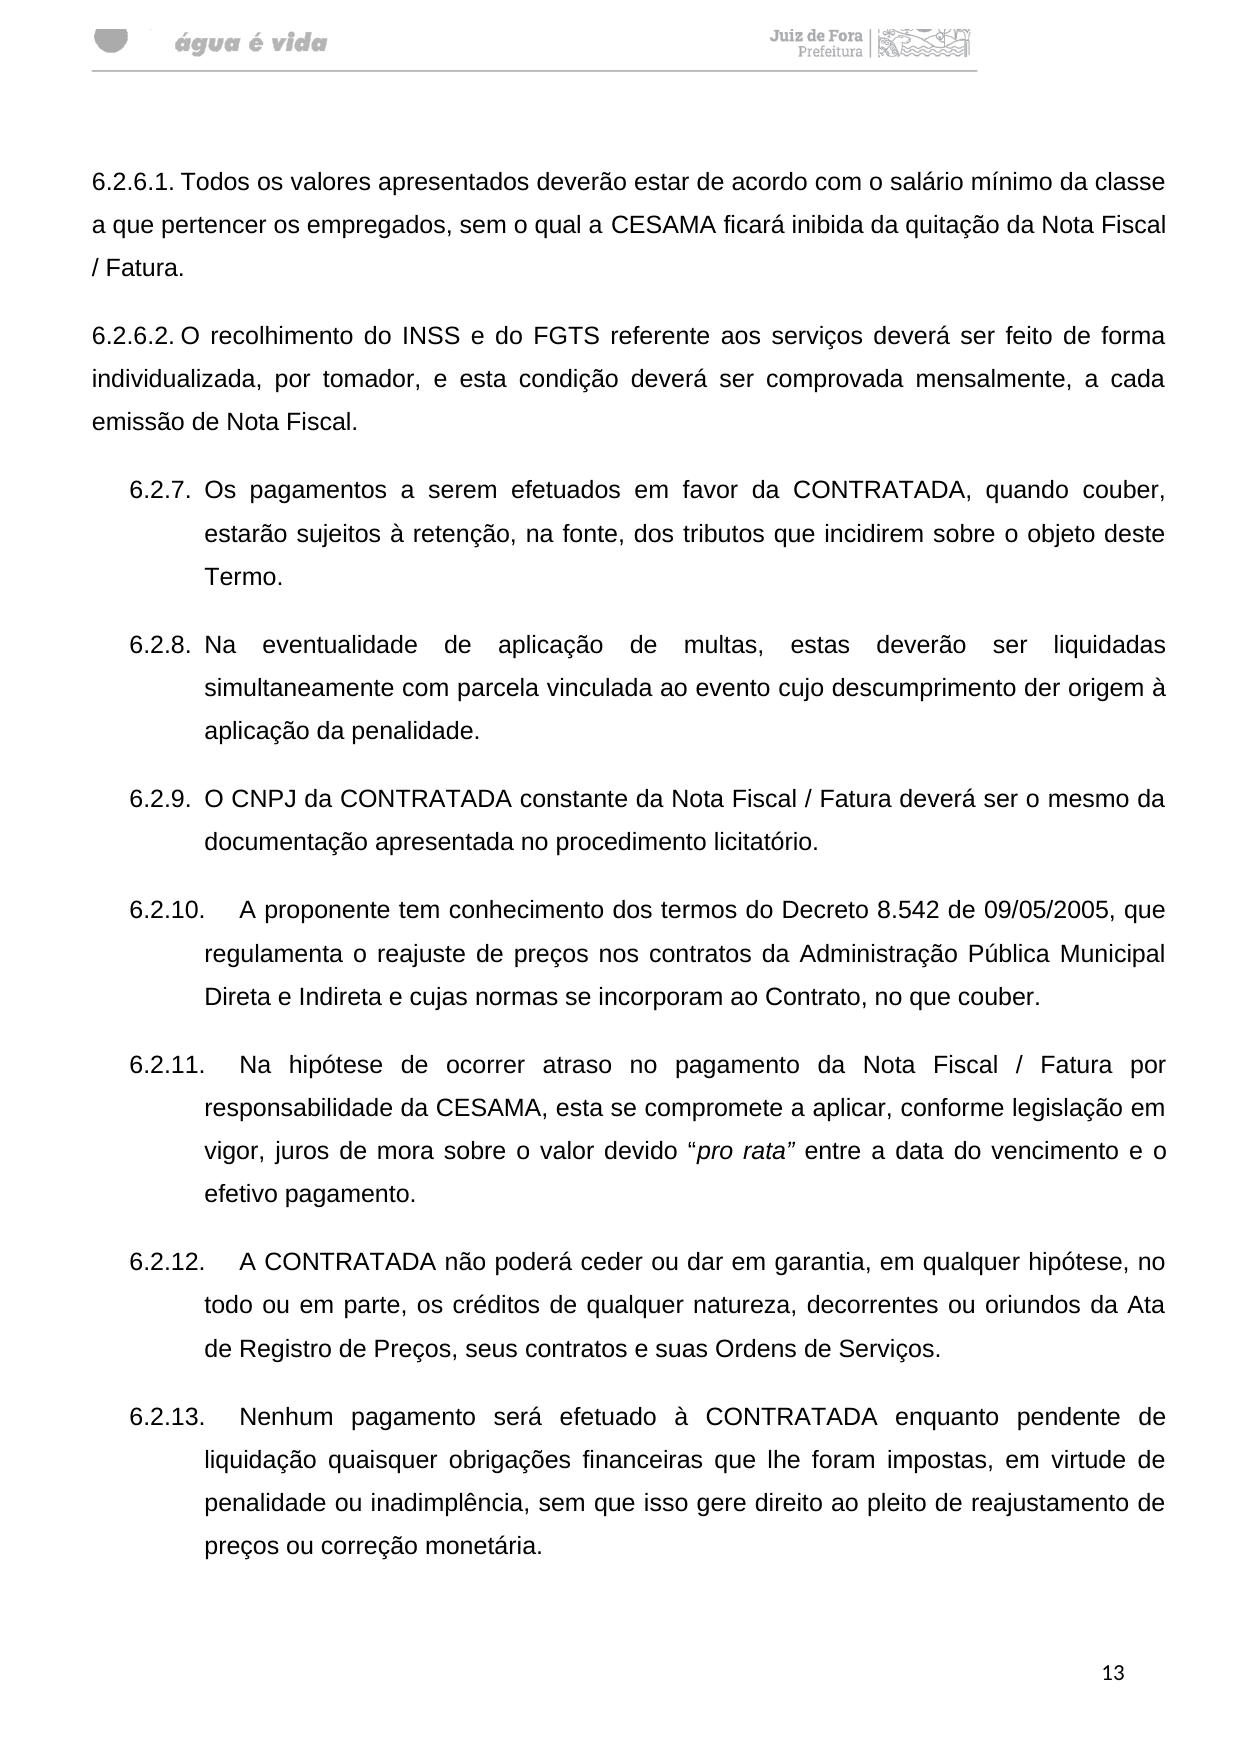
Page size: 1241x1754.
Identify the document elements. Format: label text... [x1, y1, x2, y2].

list Os pagamentos a serem efetuados em favor da CONTRATADA, quando couber, estarão sujeitos à retenção, na fonte, dos tributos que incidirem sobre o objeto deste Termo. [129, 475, 1167, 590]
list O CNPJ da CONTRATADA constante da Nota Fiscal / Fatura deverá ser o mesmo da documentação apresentada no procedimento licitatório. [129, 784, 1167, 856]
list A proponente tem conhecimento dos termos do Decreto 8.542 de 09/05/2005, que regulamenta o reajuste de preços nos contratos da Administração Pública Municipal Direta e Indireta e cujas normas se incorporam ao Contrato, no que couber. [129, 895, 1167, 1010]
list Nenhum pagamento será efetuado à CONTRATADA enquanto pendente de liquidação quaisquer obrigações financeiras que lhe foram impostas, em virtude de penalidade ou inadimplência, sem que isso gere direito ao pleito de reajustamento de preços ou correção monetária. [129, 1402, 1167, 1560]
list Na hipótese de ocorrer atraso no pagamento da Nota Fiscal / Fatura por responsabilidade da CESAMA, esta se compromete a aplicar, conforme legislação em vigor, juros de mora sobre o valor devido “pro rata” entre a data do vencimento e o efetivo pagamento. [129, 1050, 1167, 1208]
list O recolhimento do INSS e do FGTS referente aos serviços deverá ser feito de forma individualizada, por tomador, e esta condição deverá ser comprovada mensalmente, a cada emissão de Nota Fiscal. [92, 321, 1167, 436]
list A CONTRATADA não poderá ceder ou dar em garantia, em qualquer hipótese, no todo ou em parte, os créditos de qualquer natureza, decorrentes ou oriundos da Ata de Registro de Preços, seus contratos e suas Ordens de Serviços. [129, 1247, 1167, 1362]
list Na eventualidade de aplicação de multas, estas deverão ser liquidadas simultaneamente com parcela vinculada ao evento cujo descumprimento der origem à aplicação da penalidade. [129, 630, 1167, 745]
list Todos os valores apresentados deverão estar de acordo com o salário mínimo da classe a que pertencer os empregados, sem o qual a CESAMA ficará inibida da quitação da Nota Fiscal / Fatura. [92, 167, 1167, 282]
picture [91, 29, 978, 72]
